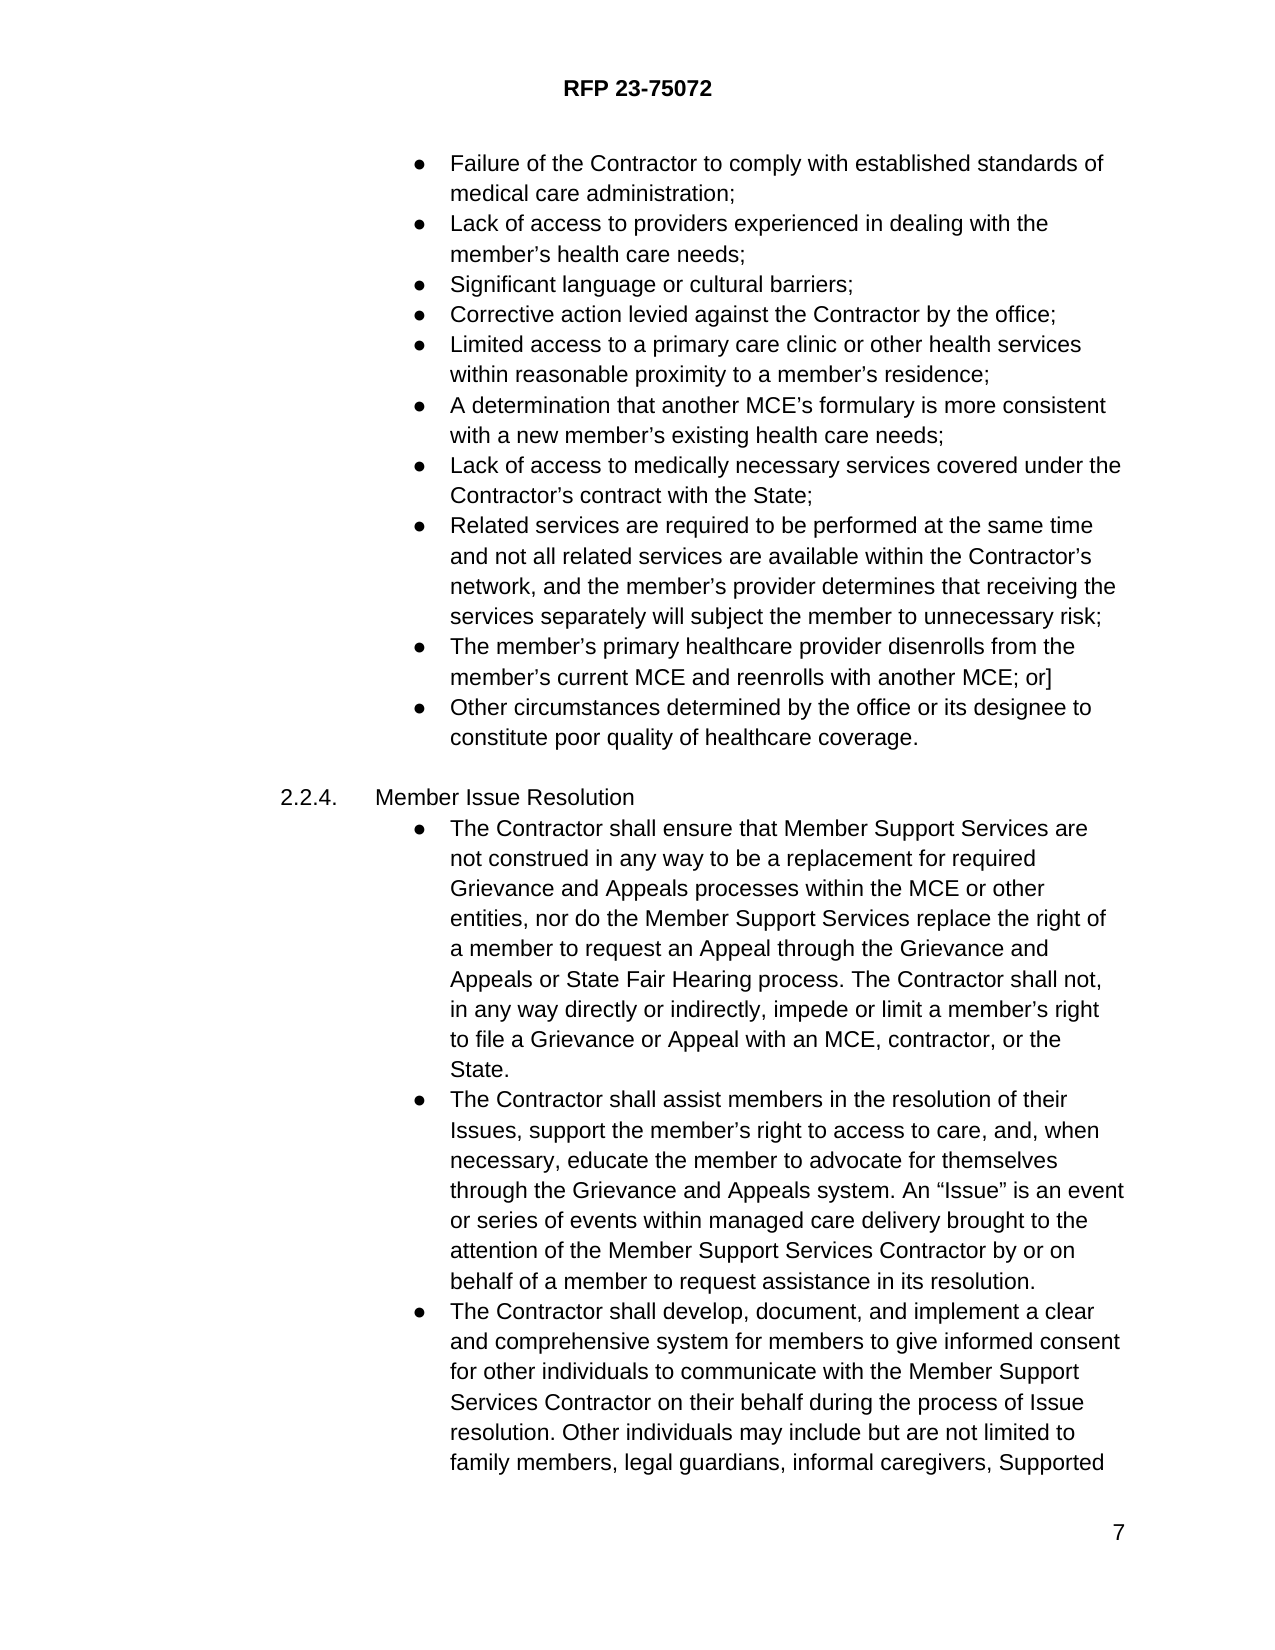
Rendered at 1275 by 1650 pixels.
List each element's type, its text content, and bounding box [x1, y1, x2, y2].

list Corrective action levied against the Contractor by the office; [412, 301, 1125, 327]
list Limited access to a primary care clinic or other health services within reasonable proximity to a member’s residence; [412, 331, 1125, 388]
list Lack of access to medically necessary services covered under the Contractor’s contract with the State; [412, 452, 1125, 509]
list Member Issue Resolution [337, 784, 1125, 811]
list Significant language or cultural barriers; [412, 271, 1125, 297]
list The Contractor shall assist members in the resolution of their Issues, support the member’s right to access to care, and, when necessary, educate the member to advocate for themselves through the Grievance and Appeals system. An “Issue” is an event or series of events within managed care delivery brought to the attention of the Member Support Services Contractor by or on behalf of a member to request assistance in its resolution. [412, 1086, 1125, 1294]
list Failure of the Contractor to comply with established standards of medical care administration; [412, 150, 1125, 207]
list A determination that another MCE’s formulary is more consistent with a new member’s existing health care needs; [412, 392, 1125, 448]
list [412, 1298, 1125, 1475]
list Related services are required to be performed at the same time and not all related services are available within the Contractor’s network, and the member’s provider determines that receiving the services separately will subject the member to unnecessary risk; [412, 512, 1125, 629]
list Other circumstances determined by the office or its designee to constitute poor quality of healthcare coverage. [412, 694, 1125, 750]
list The member’s primary healthcare provider disenrolls from the member’s current MCE and reenrolls with another MCE; or] [412, 633, 1125, 690]
list Lack of access to providers experienced in dealing with the member’s health care needs; [412, 210, 1125, 267]
list The Contractor shall ensure that Member Support Services are not construed in any way to be a replacement for required Grievance and Appeals processes within the MCE or other entities, nor do the Member Support Services replace the right of a member to request an Appeal through the Grievance and Appeals or State Fair Hearing process. The Contractor shall not, in any way directly or indirectly, impede or limit a member’s right to file a Grievance or Appeal with an MCE, contractor, or the State. [412, 814, 1125, 1083]
